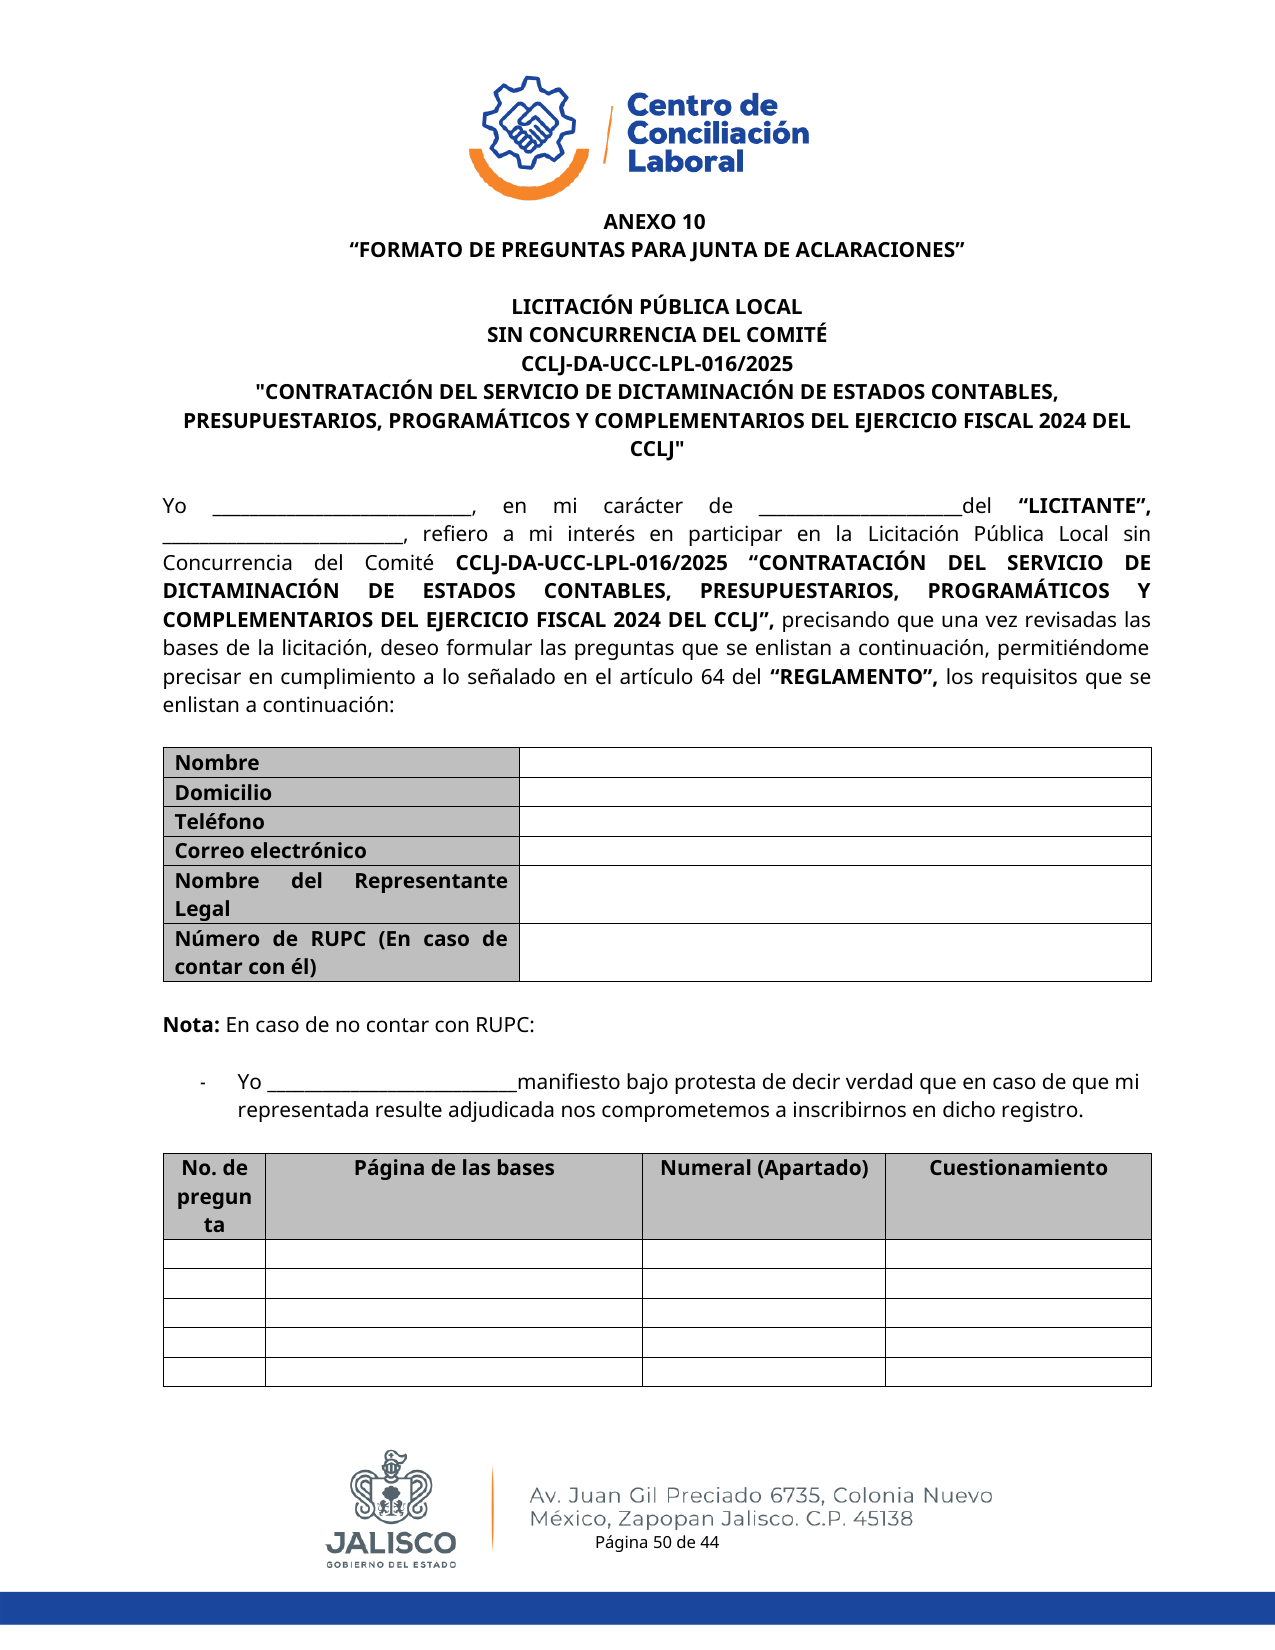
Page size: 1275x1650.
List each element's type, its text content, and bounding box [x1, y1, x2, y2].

table_cell [643, 1358, 885, 1386]
table_header [520, 748, 1151, 777]
table_header Página de las bases [266, 1154, 642, 1239]
table_cell [886, 1240, 1151, 1268]
text SIN CONCURRENCIA DEL COMITÉ [162, 321, 1152, 349]
table_cell [520, 778, 1151, 806]
table_cell [886, 1328, 1151, 1357]
table_cell [886, 1299, 1151, 1327]
table_header Numeral (Apartado) [643, 1154, 885, 1239]
text "CONTRATACIÓN DEL SERVICIO DE DICTAMINACIÓN DE ESTADOS CONTABLES, PRESUPUESTARIOS, PROGRAMÁTICOS Y COMPLEMENTARIOS DEL EJERCICIO FISCAL 2024 DEL CCLJ" [162, 377, 1152, 463]
text Nota: En caso de no contar con RUPC: [162, 1010, 1152, 1039]
table_cell [643, 1299, 885, 1327]
table_cell [266, 1240, 642, 1268]
list Yo ___________________________manifiesto bajo protesta de decir verdad que en caso de que mi representada resulte adjudicada nos comprometemos a inscribirnos en dicho registro. [200, 1067, 1152, 1124]
table_cell [164, 1269, 265, 1298]
text Yo ____________________________, en mi carácter de ______________________del “LICITANTE”, __________________________, refiero a mi interés en participar en la Licitación Pública Local sin Concurrencia del Comité CCLJ-DA-UCC-LPL-016/2025 “CONTRATACIÓN DEL SERVICIO DE DICTAMINACIÓN DE ESTADOS CONTABLES, PRESUPUESTARIOS, PROGRAMÁTICOS Y COMPLEMENTARIOS DEL EJERCICIO FISCAL 2024 DEL CCLJ”, precisando que una vez revisadas las bases de la licitación, deseo formular las preguntas que se enlistan a continuación, permitiéndome precisar en cumplimiento a lo señalado en el artículo 64 del “REGLAMENTO”, los requisitos que se enlistan a continuación: [162, 491, 1152, 719]
table_cell Correo electrónico [164, 837, 519, 865]
table_header Cuestionamiento [886, 1154, 1151, 1239]
table_cell [520, 807, 1151, 836]
table_cell [643, 1269, 885, 1298]
table_cell [164, 1358, 265, 1386]
table_cell [164, 1328, 265, 1357]
table_cell [266, 1299, 642, 1327]
picture [0, 3, 1275, 1650]
table_cell [886, 1358, 1151, 1386]
table_cell [266, 1328, 642, 1357]
table_cell Número de RUPC (En caso de contar con él) [164, 924, 519, 981]
text CCLJ-DA-UCC-LPL-016/2025 [162, 349, 1152, 377]
table_cell [520, 837, 1151, 865]
table_cell [643, 1328, 885, 1357]
table_cell [643, 1240, 885, 1268]
text LICITACIÓN PÚBLICA LOCAL [162, 292, 1152, 321]
table_cell [266, 1269, 642, 1298]
table_cell [886, 1269, 1151, 1298]
table_cell Domicilio [164, 778, 519, 806]
table_header No. de pregunta [164, 1154, 265, 1239]
table_cell [164, 1299, 265, 1327]
subtitle ANEXO 10 [162, 207, 1146, 235]
table_cell Teléfono [164, 807, 519, 836]
table_cell [266, 1358, 642, 1386]
table_cell Nombre del Representante Legal [164, 866, 519, 923]
text “FORMATO DE PREGUNTAS PARA JUNTA DE ACLARACIONES” [162, 235, 1152, 264]
table_header Nombre [164, 748, 519, 777]
table_cell [164, 1240, 265, 1268]
table_cell [520, 866, 1151, 923]
table_cell [520, 924, 1151, 981]
